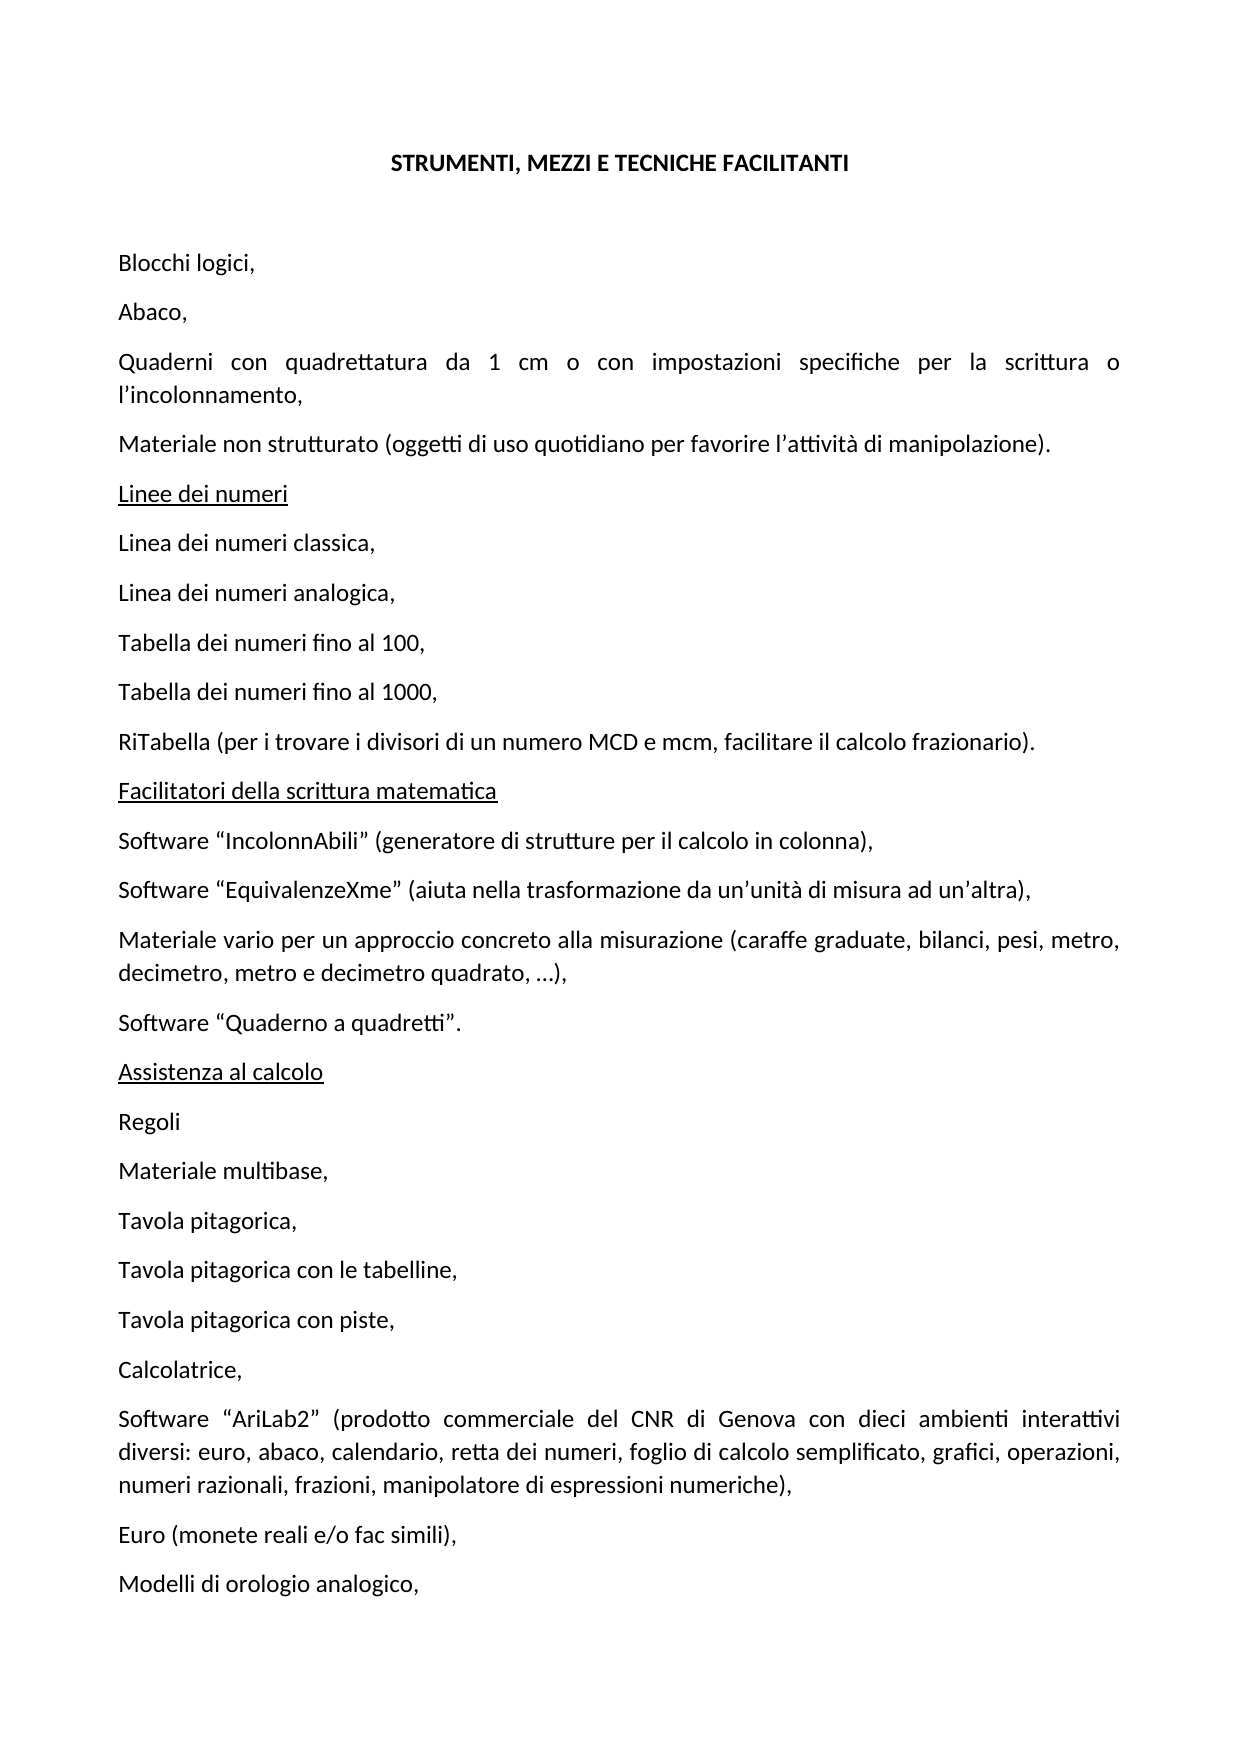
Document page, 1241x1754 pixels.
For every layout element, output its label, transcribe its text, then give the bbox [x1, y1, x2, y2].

text Abaco, [118, 296, 1122, 327]
text Software “Quaderno a quadretti”. [118, 1007, 1122, 1037]
text Linea dei numeri analogica, [118, 577, 1122, 608]
text Materiale vario per un approccio concreto alla misurazione (caraffe graduate, bilanci, pesi, metro, decimetro, metro e decimetro quadrato, …), [118, 924, 1122, 988]
text Materiale non strutturato (oggetti di uso quotidiano per favorire l’attività di manipolazione). [118, 428, 1122, 459]
text Euro (monete reali e/o fac simili), [118, 1519, 1122, 1549]
text Facilitatori della scrittura matematica [118, 776, 1122, 806]
text Tavola pitagorica, [118, 1205, 1122, 1236]
text Software “EquivalenzeXme” (aiuta nella trasformazione da un’unità di misura ad un’altra), [118, 875, 1122, 905]
text Blocchi logici, [118, 247, 1122, 277]
text Software “IncolonnAbili” (generatore di strutture per il calcolo in colonna), [118, 825, 1122, 856]
text Materiale multibase, [118, 1156, 1122, 1186]
text Tabella dei numeri fino al 1000, [118, 676, 1122, 707]
text Tabella dei numeri fino al 100, [118, 627, 1122, 657]
text RiTabella (per i trovare i divisori di un numero MCD e mcm, facilitare il calcolo frazionario). [118, 726, 1122, 756]
text Software “AriLab2” (prodotto commerciale del CNR di Genova con dieci ambienti interattivi diversi: euro, abaco, calendario, retta dei numeri, foglio di calcolo semplificato, grafici, operazioni, numeri razionali, frazioni, manipolatore di espressioni numeriche), [118, 1403, 1122, 1500]
text Calcolatrice, [118, 1354, 1122, 1384]
text Linee dei numeri [118, 478, 1122, 508]
text Assistenza al calcolo [118, 1056, 1122, 1087]
text Linea dei numeri classica, [118, 528, 1122, 558]
text Quaderni con quadrettatura da 1 cm o con impostazioni specifiche per la scrittura o l’incolonnamento, [118, 346, 1122, 409]
text STRUMENTI, MEZZI E TECNICHE FACILITANTI [118, 148, 1122, 178]
text Modelli di orologio analogico, [118, 1568, 1122, 1599]
text Tavola pitagorica con le tabelline, [118, 1255, 1122, 1285]
text Regoli [118, 1106, 1122, 1136]
text Tavola pitagorica con piste, [118, 1304, 1122, 1335]
